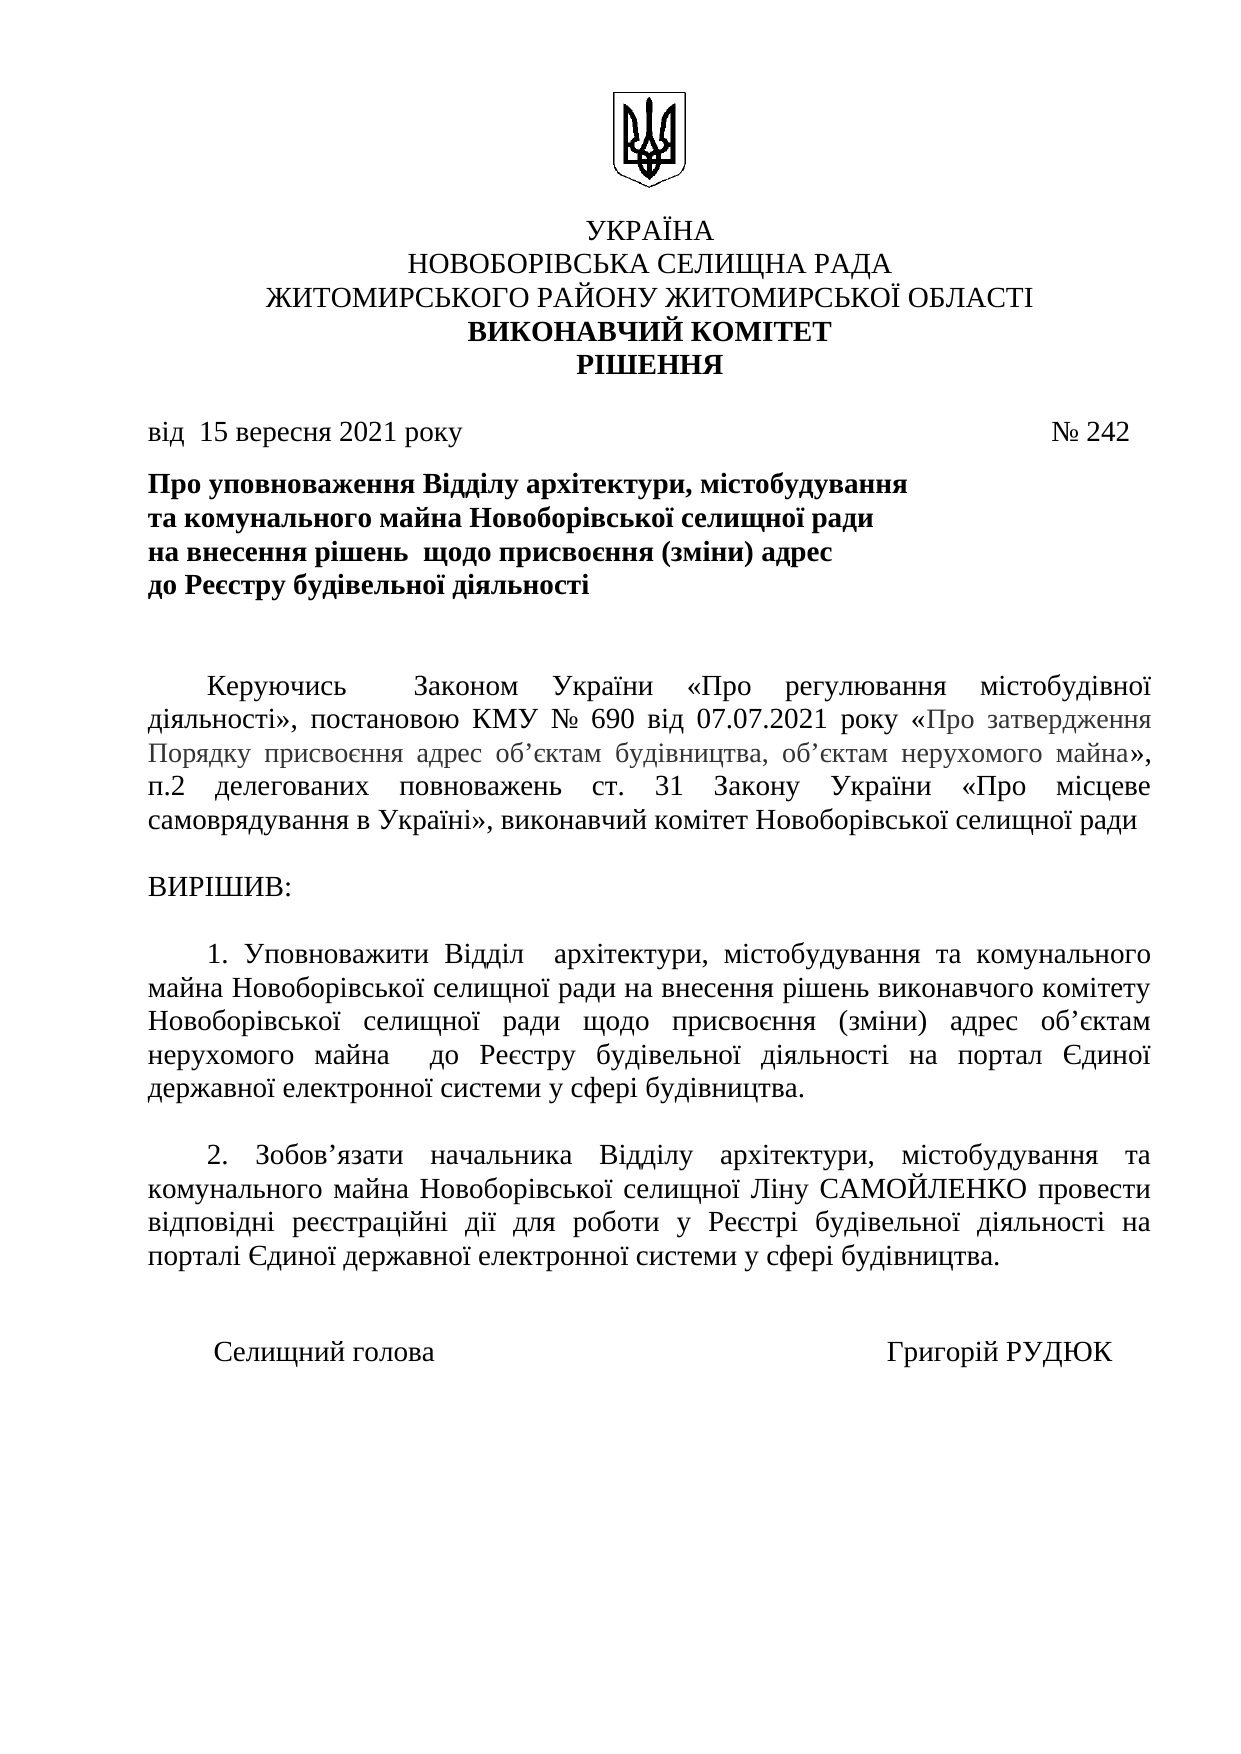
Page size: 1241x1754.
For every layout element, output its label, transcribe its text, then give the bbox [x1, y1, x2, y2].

text від 15 вересня 2021 року № 242 [148, 414, 1152, 448]
text Селищний голова Григорій РУДЮК [148, 1334, 1152, 1367]
text ЖИТОМИРСЬКОГО РАЙОНУ ЖИТОМИРСЬКОЇ ОБЛАСТІ [148, 280, 1152, 314]
text ВИРІШИВ: [148, 869, 1152, 903]
text УКРАЇНА [148, 213, 1152, 247]
text 2. Зобов’язати начальника Відділу архітектури, містобудування та комунального майна Новоборівської селищної Ліну САМОЙЛЕНКО провести відповідні реєстраційні дії для роботи у Реєстрі будівельної діяльності на порталі Єдиної державної електронної системи у сфері будівництва. [148, 1137, 1152, 1272]
text та комунального майна Новоборівської селищної ради [148, 500, 1152, 534]
text ВИКОНАВЧИЙ КОМІТЕТ [148, 314, 1152, 347]
text РІШЕННЯ [148, 347, 1152, 381]
text Про уповноваження Відділу архітектури, містобудування [148, 467, 1152, 500]
text НОВОБОРІВСЬКА СЕЛИЩНА РАДА [148, 247, 1152, 280]
text 1. Уповноважити Відділ архітектури, містобудування та комунального майна Новоборівської селищної ради на внесення рішень виконавчого комітету Новоборівської селищної ради щодо присвоєння (зміни) адрес об’єктам нерухомого майна до Реєстру будівельної діяльності на портал Єдиної державної електронної системи у сфері будівництва. [148, 936, 1152, 1104]
text Керуючись Законом України «Про регулювання містобудівної діяльності», постановою КМУ № 690 від 07.07.2021 року «Про затвердження Порядку присвоєння адрес об’єктам будівництва, об’єктам нерухомого майна», п.2 делегованих повноважень ст. 31 Закону України «Про місцеве самоврядування в Україні», виконавчий комітет Новоборівської селищної ради [148, 668, 1152, 836]
text на внесення рішень щодо присвоєння (зміни) адрес [148, 534, 1152, 567]
picture [606, 88, 693, 195]
text до Реєстру будівельної діяльності [148, 567, 1152, 601]
